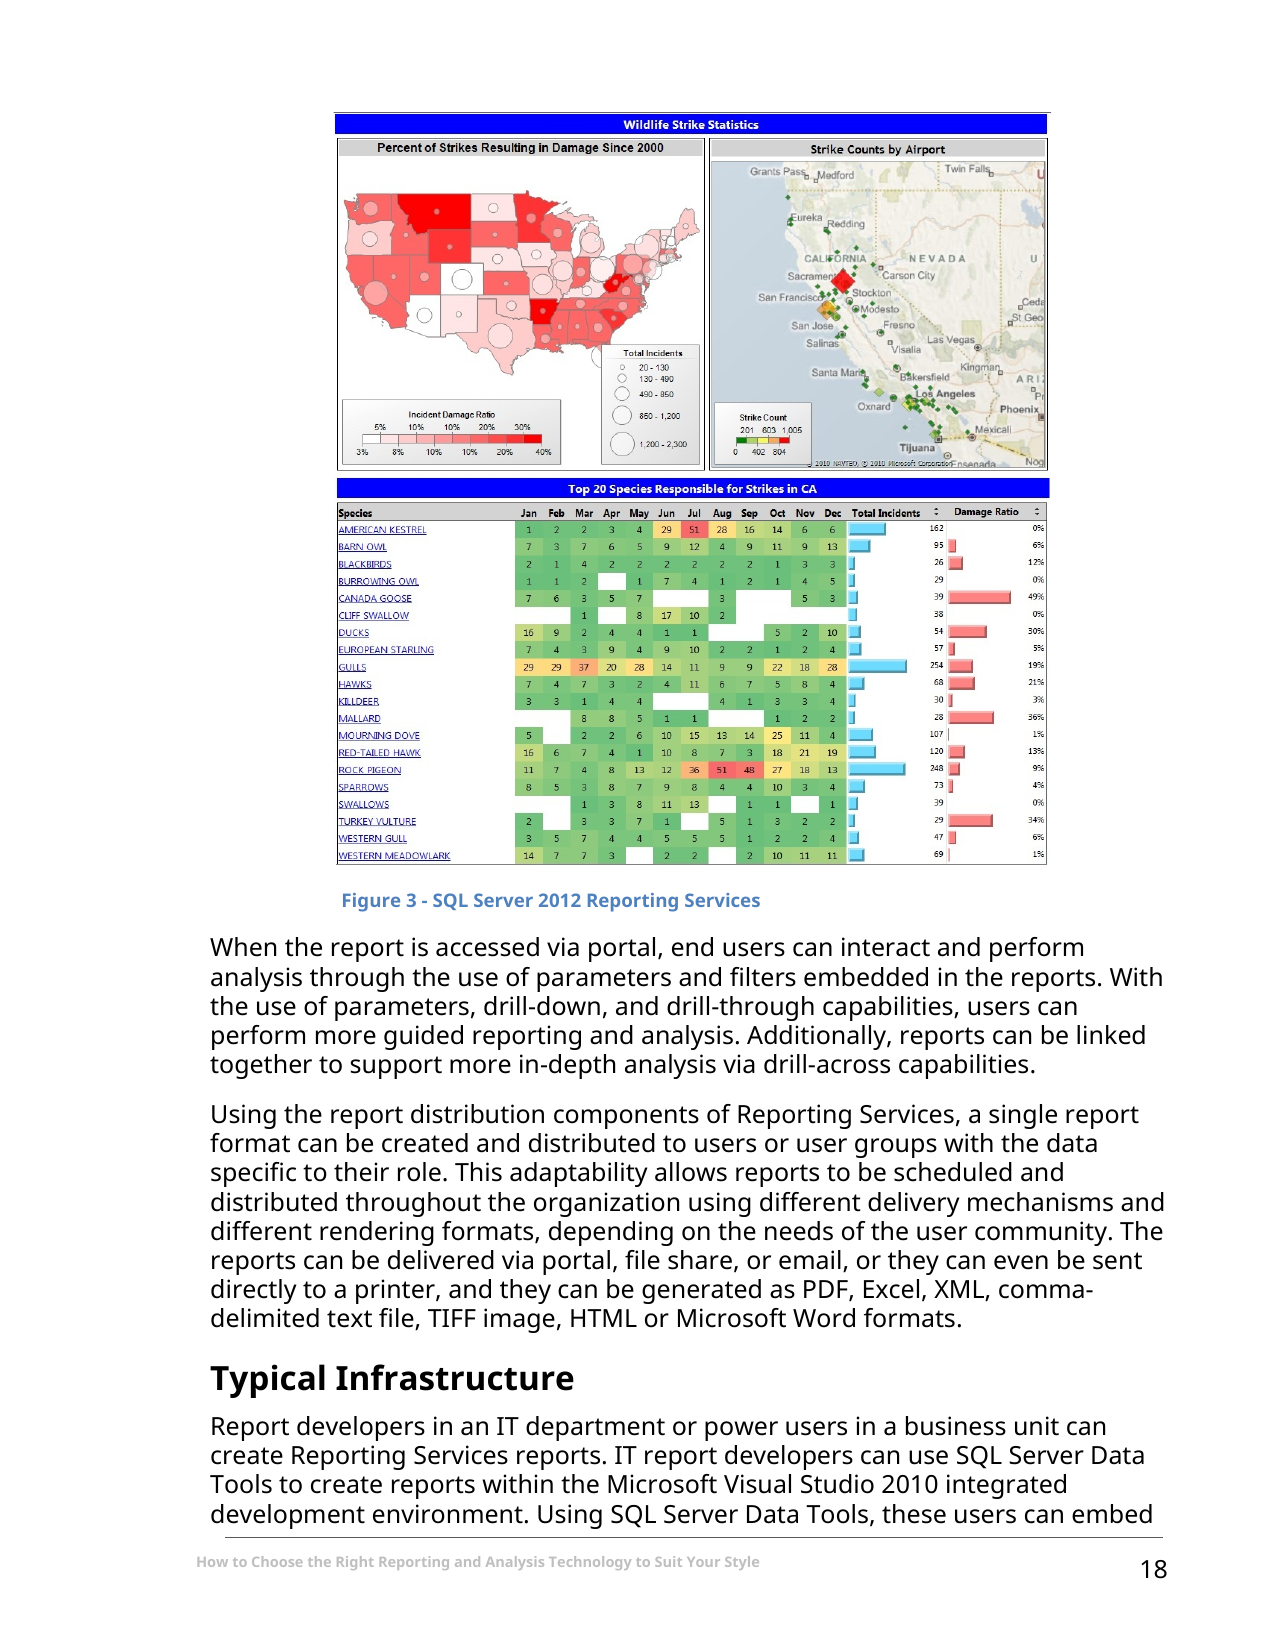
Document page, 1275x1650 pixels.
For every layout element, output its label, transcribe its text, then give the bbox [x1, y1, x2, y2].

text When the report is accessed via portal, end users can interact and perform analysis through the use of parameters and filters embedded in the reports. With the use of parameters, drill-down, and drill-through capabilities, users can perform more guided reporting and analysis. Additionally, reports can be linked together to support more in-depth analysis via drill-across capabilities. [210, 933, 1174, 1079]
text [210, 1412, 1174, 1529]
text Using the report distribution components of Reporting Services, a single report format can be created and distributed to users or user groups with the data specific to their role. This adaptability allows reports to be scheduled and distributed throughout the organization using different delivery mechanisms and different rendering formats, depending on the needs of the user community. The reports can be delivered via portal, file share, or email, or they can even be sent directly to a printer, and they can be generated as PDF, Excel, XML, comma-delimited text file, TIFF image, HTML or Microsoft Word formats. [210, 1100, 1174, 1333]
picture [333, 112, 1052, 867]
text Figure 3 - SQL Server 2012 Reporting Services [210, 887, 1174, 913]
subtitle Typical Infrastructure [210, 1354, 1174, 1400]
